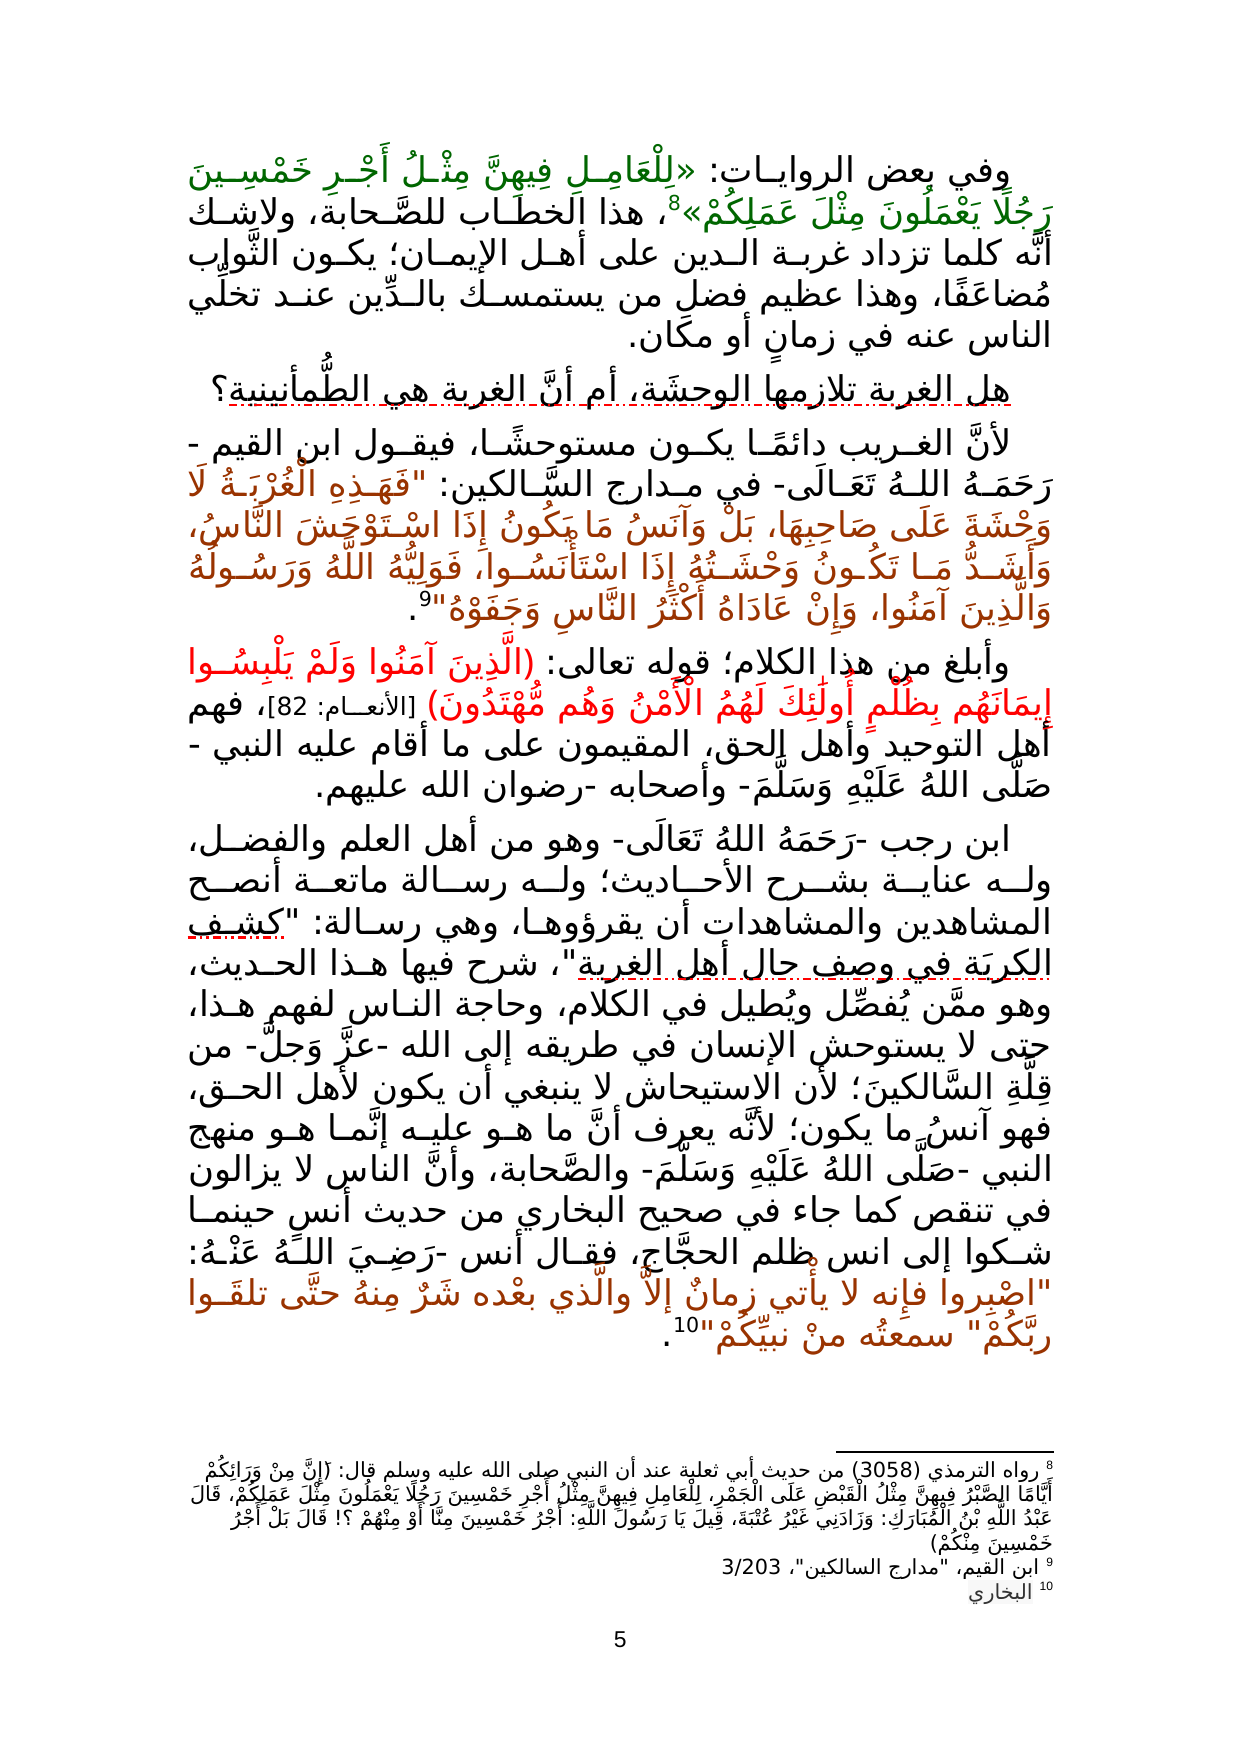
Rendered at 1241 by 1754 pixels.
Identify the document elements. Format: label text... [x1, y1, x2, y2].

text لأنَّ الغريب دائمًا يكون مستوحشًا، فيقول ابن القيم -رَحَمَهُ اللهُ تَعَالَى- في مدارج السَّالكين: "فَهَذِهِ الْغُرْبَةُ لَا وَحْشَةَ عَلَى صَاحِبِهَا، بَلْ وَآنَسُ مَا يَكُونُ إِذَا اسْتَوْحَشَ النَّاسُ، وَأَشَدُّ مَا تَكُونُ وَحْشَتُهُ إِذَا اسْتَأْنَسُوا، فَوَلِيُّهُ اللَّهُ وَرَسُولُهُ وَالَّذِينَ آمَنُوا، وَإِنْ عَادَاهُ أَكْثَرُ النَّاسِ وَجَفَوْهُ". [187, 422, 1053, 629]
text وأبلغ من هذا الكلام؛ قوله تعالى: ﴿الَّذِينَ آمَنُوا وَلَمْ يَلْبِسُوا إِيمَانَهُم بِظُلْمٍ أُولَٰئِكَ لَهُمُ الْأَمْنُ وَهُم مُّهْتَدُونَ﴾ [الأنعام: 82]، فهم أهل التوحيد وأهل الحق، المقيمون على ما أقام عليه النبي -صَلَّى اللهُ عَلَيْهِ وَسَلَّمَ- وأصحابه -رضوان الله عليهم. [187, 641, 1053, 806]
text ابن رجب -رَحَمَهُ اللهُ تَعَالَى- وهو من أهل العلم والفضل، وله عناية بشرح الأحاديث؛ وله رسالة ماتعة أنصح المشاهدين والمشاهدات أن يقرؤوها، وهي رسالة: "كشف الكربَة في وصف حال أهل الغربة"، شرح فيها هذا الحديث، وهو ممَّن يُفصِّل ويُطيل في الكلام، وحاجة الناس لفهم هذا، حتى لا يستوحش الإنسان في طريقه إلى الله -عزَّ وَجلَّ- من قِلَّةِ السَّالكينَ؛ لأن الاستيحاش لا ينبغي أن يكون لأهل الحق، فهو آنسُ ما يكون؛ لأنَّه يعرف أنَّ ما هو عليه إنَّما هو منهج النبي -صَلَّى اللهُ عَلَيْهِ وَسَلَّمَ- والصَّحابة، وأنَّ الناس لا يزالون في تنقص كما جاء في صحيح البخاري من حديث أنسٍ حينما شكوا إلى انس ظلم الحجَّاج، فقال أنس -رَضِيَ اللهُ عَنْهُ: "اصْبِروا فإِنه لا يأْتي زمانٌ إلاَّ والَّذي بعْده شَرٌ مِنهُ حتَّى تلقَوا ربَّكُمْ" سمعتُه منْ نبيِّكُمْ". [187, 819, 1053, 1355]
text هل الغربة تلازمها الوحشَة، أم أنَّ الغربة هي الطُّمأنينية؟ [187, 369, 1053, 410]
text وفي بعض الروايات: «لِلْعَامِلِ فِيهِنَّ مِثْلُ أَجْرِ خَمْسِينَ رَجُلًا يَعْمَلُونَ مِثْلَ عَمَلِكُمْ»، هذا الخطاب للصَّحابة، ولاشك أنَّه كلما تزداد غربة الدين على أهل الإيمان؛ يكون الثَّواب مُضاعَفًا، وهذا عظيم فضلِ من يستمسك بالدِّين عند تخلِّي الناس عنه في زمانٍ أو مكان. [187, 150, 1053, 356]
